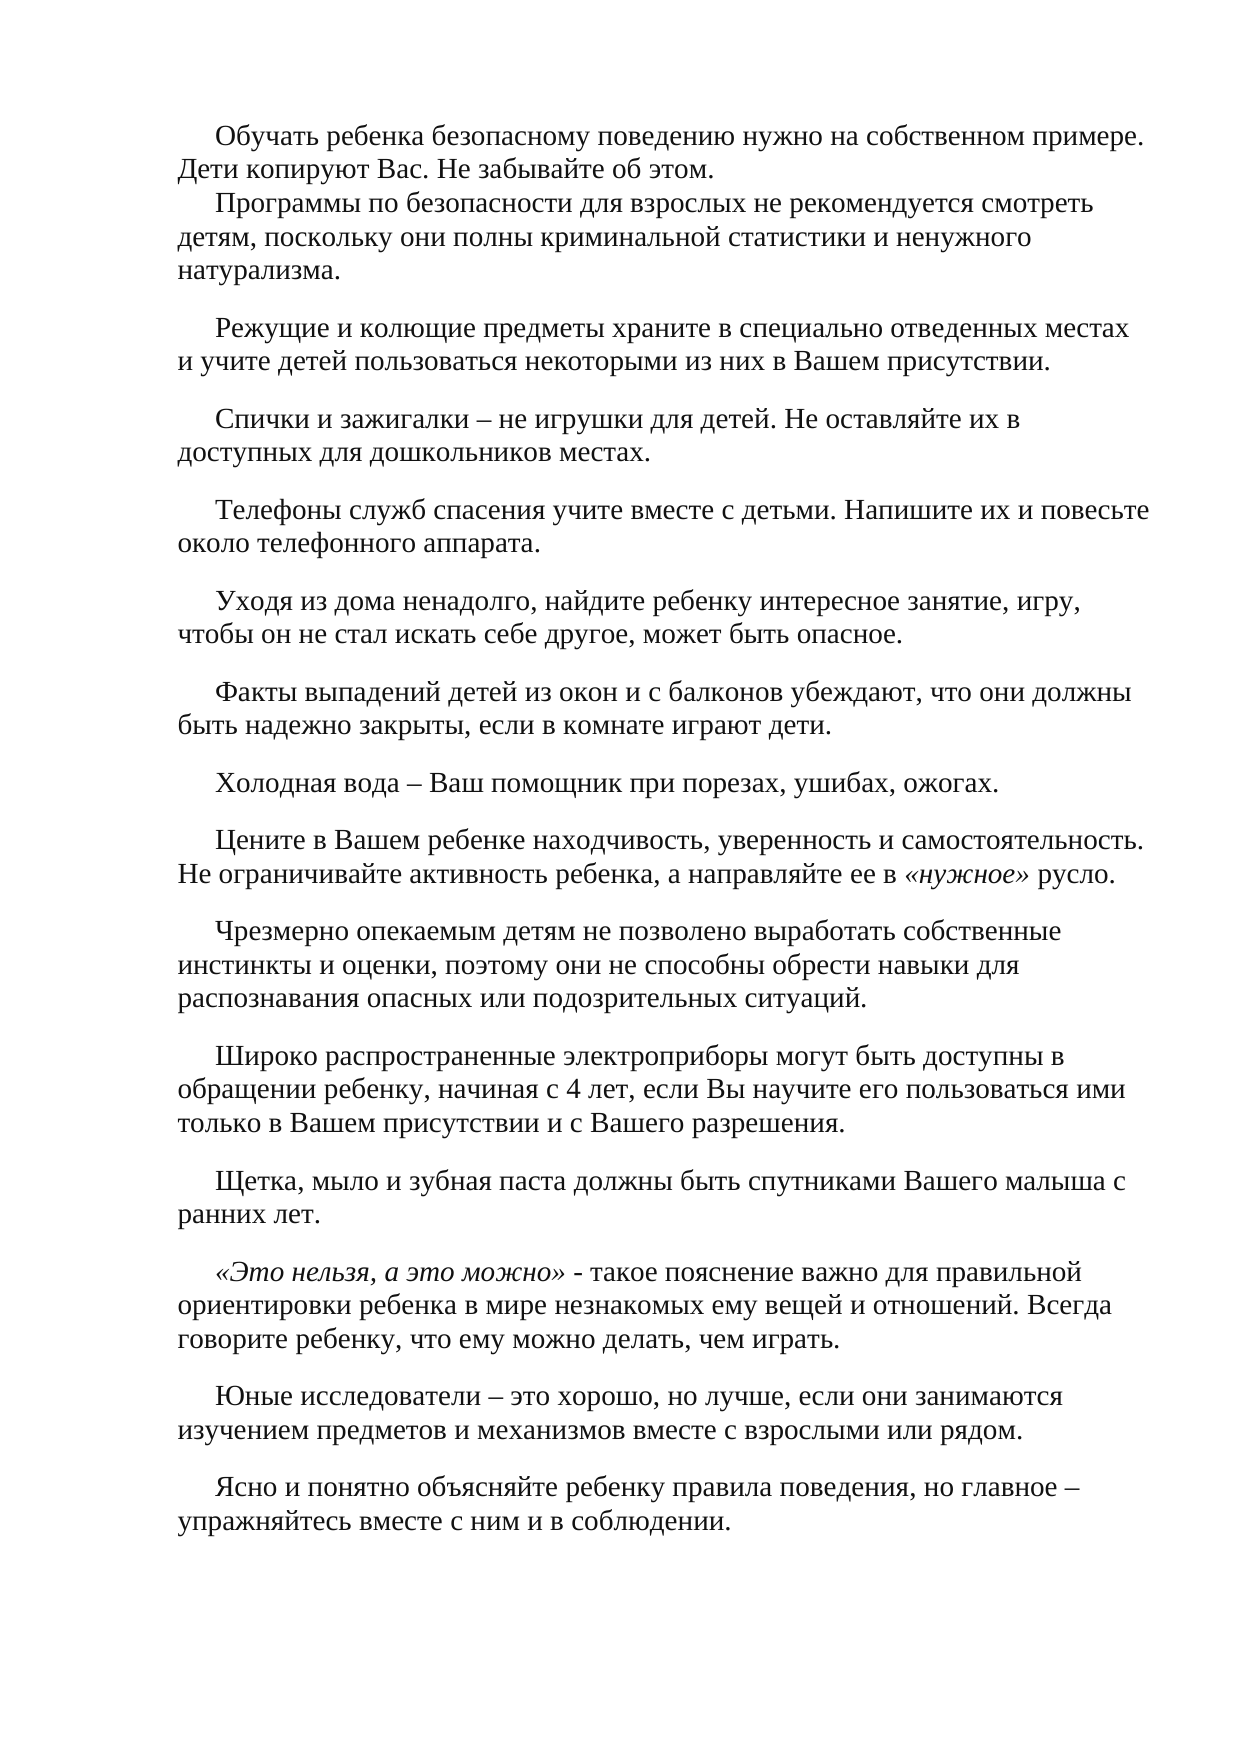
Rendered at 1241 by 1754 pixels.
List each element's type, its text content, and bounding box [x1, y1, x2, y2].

text Чрезмерно опекаемым детям не позволено выработать собственные инстинкты и оценки, поэтому они не способны обрести навыки для распознавания опасных или подозрительных ситуаций. [177, 913, 1152, 1014]
text Обучать ребенка безопасному поведению нужно на собственном примере. Дети копируют Вас. Не забывайте об этом. [177, 118, 1152, 185]
text «Это нельзя, а это можно» - такое пояснение важно для правильной ориентировки ребенка в мире незнакомых ему вещей и отношений. Всегда говорите ребенку, что ему можно делать, чем играть. [177, 1254, 1152, 1354]
text Ясно и понятно объясняйте ребенку правила поведения, но главное – упражняйтесь вместе с ним и в соблюдении. [177, 1469, 1152, 1536]
text Щетка, мыло и зубная паста должны быть спутниками Вашего малыша с ранних лет. [177, 1163, 1152, 1230]
text Уходя из дома ненадолго, найдите ребенку интересное занятие, игру, чтобы он не стал искать себе другое, может быть опасное. [177, 583, 1152, 650]
text Режущие и колющие предметы храните в специально отведенных местах и учите детей пользоваться некоторыми из них в Вашем присутствии. [177, 310, 1152, 377]
text Программы по безопасности для взрослых не рекомендуется смотреть детям, поскольку они полны криминальной статистики и ненужного натурализма. [177, 185, 1152, 286]
text Факты выпадений детей из окон и с балконов убеждают, что они должны быть надежно закрыты, если в комнате играют дети. [177, 674, 1152, 741]
text Широко распространенные электроприборы могут быть доступны в обращении ребенку, начиная с 4 лет, если Вы научите его пользоваться ими только в Вашем присутствии и с Вашего разрешения. [177, 1038, 1152, 1139]
text Телефоны служб спасения учите вместе с детьми. Напишите их и повесьте около телефонного аппарата. [177, 492, 1152, 559]
text Цените в Вашем ребенке находчивость, уверенность и самостоятельность. Не ограничивайте активность ребенка, а направляйте ее в «нужное» русло. [177, 822, 1152, 889]
text Спички и зажигалки – не игрушки для детей. Не оставляйте их в доступных для дошкольников местах. [177, 401, 1152, 468]
text Холодная вода – Ваш помощник при порезах, ушибах, ожогах. [177, 765, 1152, 798]
text Юные исследователи – это хорошо, но лучше, если они занимаются изучением предметов и механизмов вместе с взрослыми или рядом. [177, 1378, 1152, 1445]
